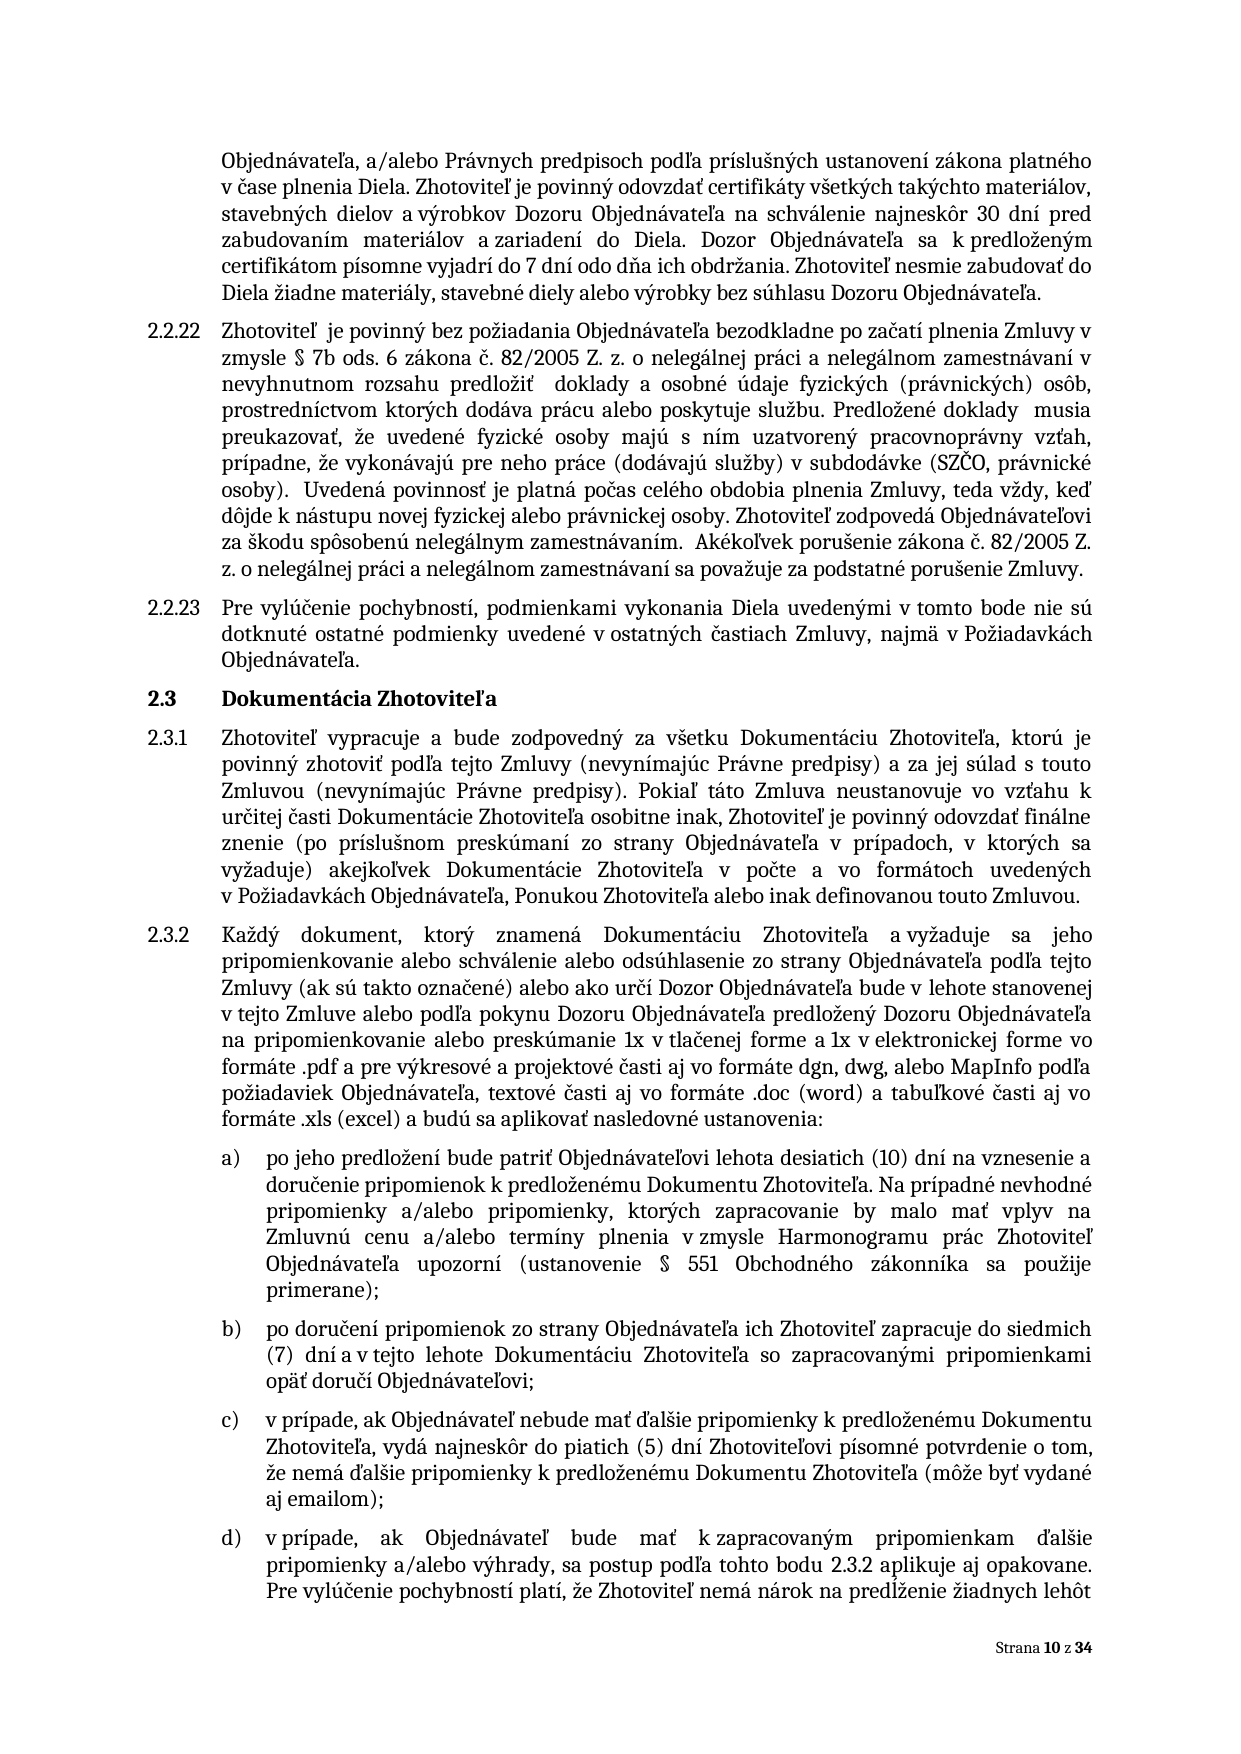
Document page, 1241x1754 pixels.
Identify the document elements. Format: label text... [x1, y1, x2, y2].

list Dokumentácia Zhotoviteľa [148, 686, 1093, 712]
list Každý dokument, ktorý znamená Dokumentáciu Zhotoviteľa a vyžaduje sa jeho pripomienkovanie alebo schválenie alebo odsúhlasenie zo strany Objednávateľa podľa tejto Zmluvy (ak sú takto označené) alebo ako určí Dozor Objednávateľa bude v lehote stanovenej v tejto Zmluve alebo podľa pokynu Dozoru Objednávateľa predložený Dozoru Objednávateľa na pripomienkovanie alebo preskúmanie 1x v tlačenej forme a 1x v elektronickej forme vo formáte .pdf a pre výkresové a projektové časti aj vo formáte dgn, dwg, alebo MapInfo podľa požiadaviek Objednávateľa, textové časti aj vo formáte .doc (word) a tabuľkové časti aj vo formáte .xls (excel) a budú sa aplikovať nasledovné ustanovenia: [148, 922, 1093, 1132]
list po doručení pripomienok zo strany Objednávateľa ich Zhotoviteľ zapracuje do siedmich (7) dní a v tejto lehote Dokumentáciu Zhotoviteľa so zapracovanými pripomienkami opäť doručí Objednávateľovi; [221, 1316, 1093, 1395]
list po jeho predložení bude patriť Objednávateľovi lehota desiatich (10) dní na vznesenie a doručenie pripomienok k predloženému Dokumentu Zhotoviteľa. Na prípadné nevhodné pripomienky a/alebo pripomienky, ktorých zapracovanie by malo mať vplyv na Zmluvnú cenu a/alebo termíny plnenia v zmysle Harmonogramu prác Zhotoviteľ Objednávateľa upozorní (ustanovenie § 551 Obchodného zákonníka sa použije primerane); [221, 1145, 1093, 1303]
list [221, 1525, 1093, 1604]
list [148, 148, 1093, 306]
list Pre vylúčenie pochybností, podmienkami vykonania Diela uvedenými v tomto bode nie sú dotknuté ostatné podmienky uvedené v ostatných častiach Zmluvy, najmä v Požiadavkách Objednávateľa. [148, 594, 1093, 673]
list v prípade, ak Objednávateľ nebude mať ďalšie pripomienky k predloženému Dokumentu Zhotoviteľa, vydá najneskôr do piatich (5) dní Zhotoviteľovi písomné potvrdenie o tom, že nemá ďalšie pripomienky k predloženému Dokumentu Zhotoviteľa (môže byť vydané aj emailom); [221, 1407, 1093, 1513]
list Zhotoviteľ vypracuje a bude zodpovedný za všetku Dokumentáciu Zhotoviteľa, ktorú je povinný zhotoviť podľa tejto Zmluvy (nevynímajúc Právne predpisy) a za jej súlad s touto Zmluvou (nevynímajúc Právne predpisy). Pokiaľ táto Zmluva neustanovuje vo vzťahu k určitej časti Dokumentácie Zhotoviteľa osobitne inak, Zhotoviteľ je povinný odovzdať finálne znenie (po príslušnom preskúmaní zo strany Objednávateľa v prípadoch, v ktorých sa vyžaduje) akejkoľvek Dokumentácie Zhotoviteľa v počte a vo formátoch uvedených v Požiadavkách Objednávateľa, Ponukou Zhotoviteľa alebo inak definovanou touto Zmluvou. [148, 725, 1093, 909]
list Zhotoviteľ je povinný bez požiadania Objednávateľa bezodkladne po začatí plnenia Zmluvy v zmysle § 7b ods. 6 zákona č. 82/2005 Z. z. o nelegálnej práci a nelegálnom zamestnávaní v nevyhnutnom rozsahu predložiť doklady a osobné údaje fyzických (právnických) osôb, prostredníctvom ktorých dodáva prácu alebo poskytuje službu. Predložené doklady musia preukazovať, že uvedené fyzické osoby majú s ním uzatvorený pracovnoprávny vzťah, prípadne, že vykonávajú pre neho práce (dodávajú služby) v subdodávke (SZČO, právnické osoby). Uvedená povinnosť je platná počas celého obdobia plnenia Zmluvy, teda vždy, keď dôjde k nástupu novej fyzickej alebo právnickej osoby. Zhotoviteľ zodpovedá Objednávateľovi za škodu spôsobenú nelegálnym zamestnávaním. Akékoľvek porušenie zákona č. 82/2005 Z. z. o nelegálnej práci a nelegálnom zamestnávaní sa považuje za podstatné porušenie Zmluvy. [148, 318, 1093, 582]
